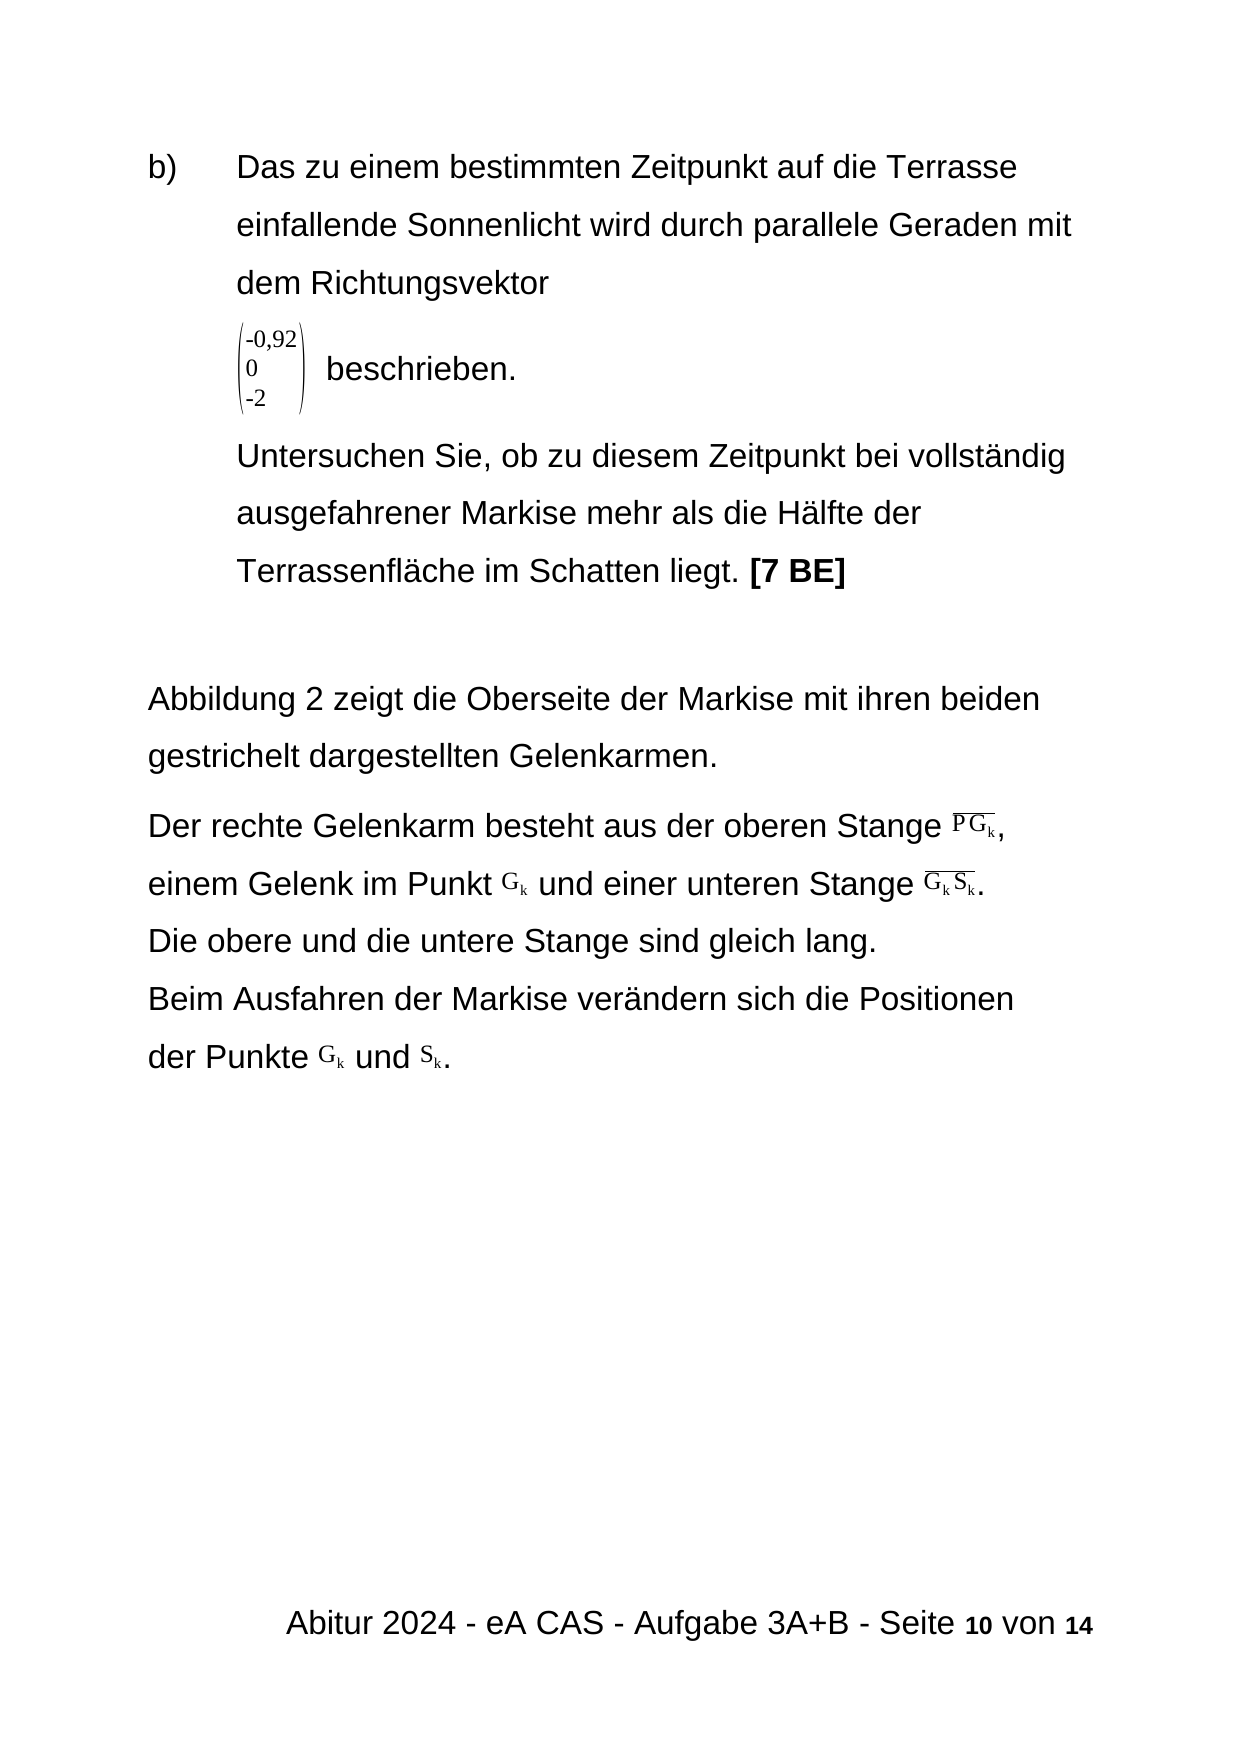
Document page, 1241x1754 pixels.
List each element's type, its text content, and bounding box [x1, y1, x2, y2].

list b) Das zu einem bestimmten Zeitpunkt auf die Terrasse einfallende Sonnenlicht wird durch parallele Geraden mit dem Richtungsvektor beschrieben. Untersuchen Sie, ob zu diesem Zeitpunkt bei vollständig ausgefahrener Markise mehr als die Hälfte der Terrassenfläche im Schatten liegt. [7 BE] [148, 148, 1093, 647]
text Der rechte Gelenkarm besteht aus der oberen Stange , einem Gelenk im Punkt und einer unteren Stange . Die obere und die untere Stange sind gleich lang. Beim Ausfahren der Markise verändern sich die Positionen der Punkte und . [148, 806, 1093, 1075]
text Abbildung 2 zeigt die Oberseite der Markise mit ihren beiden gestrichelt dargestellten Gelenkarmen. [148, 678, 1093, 774]
